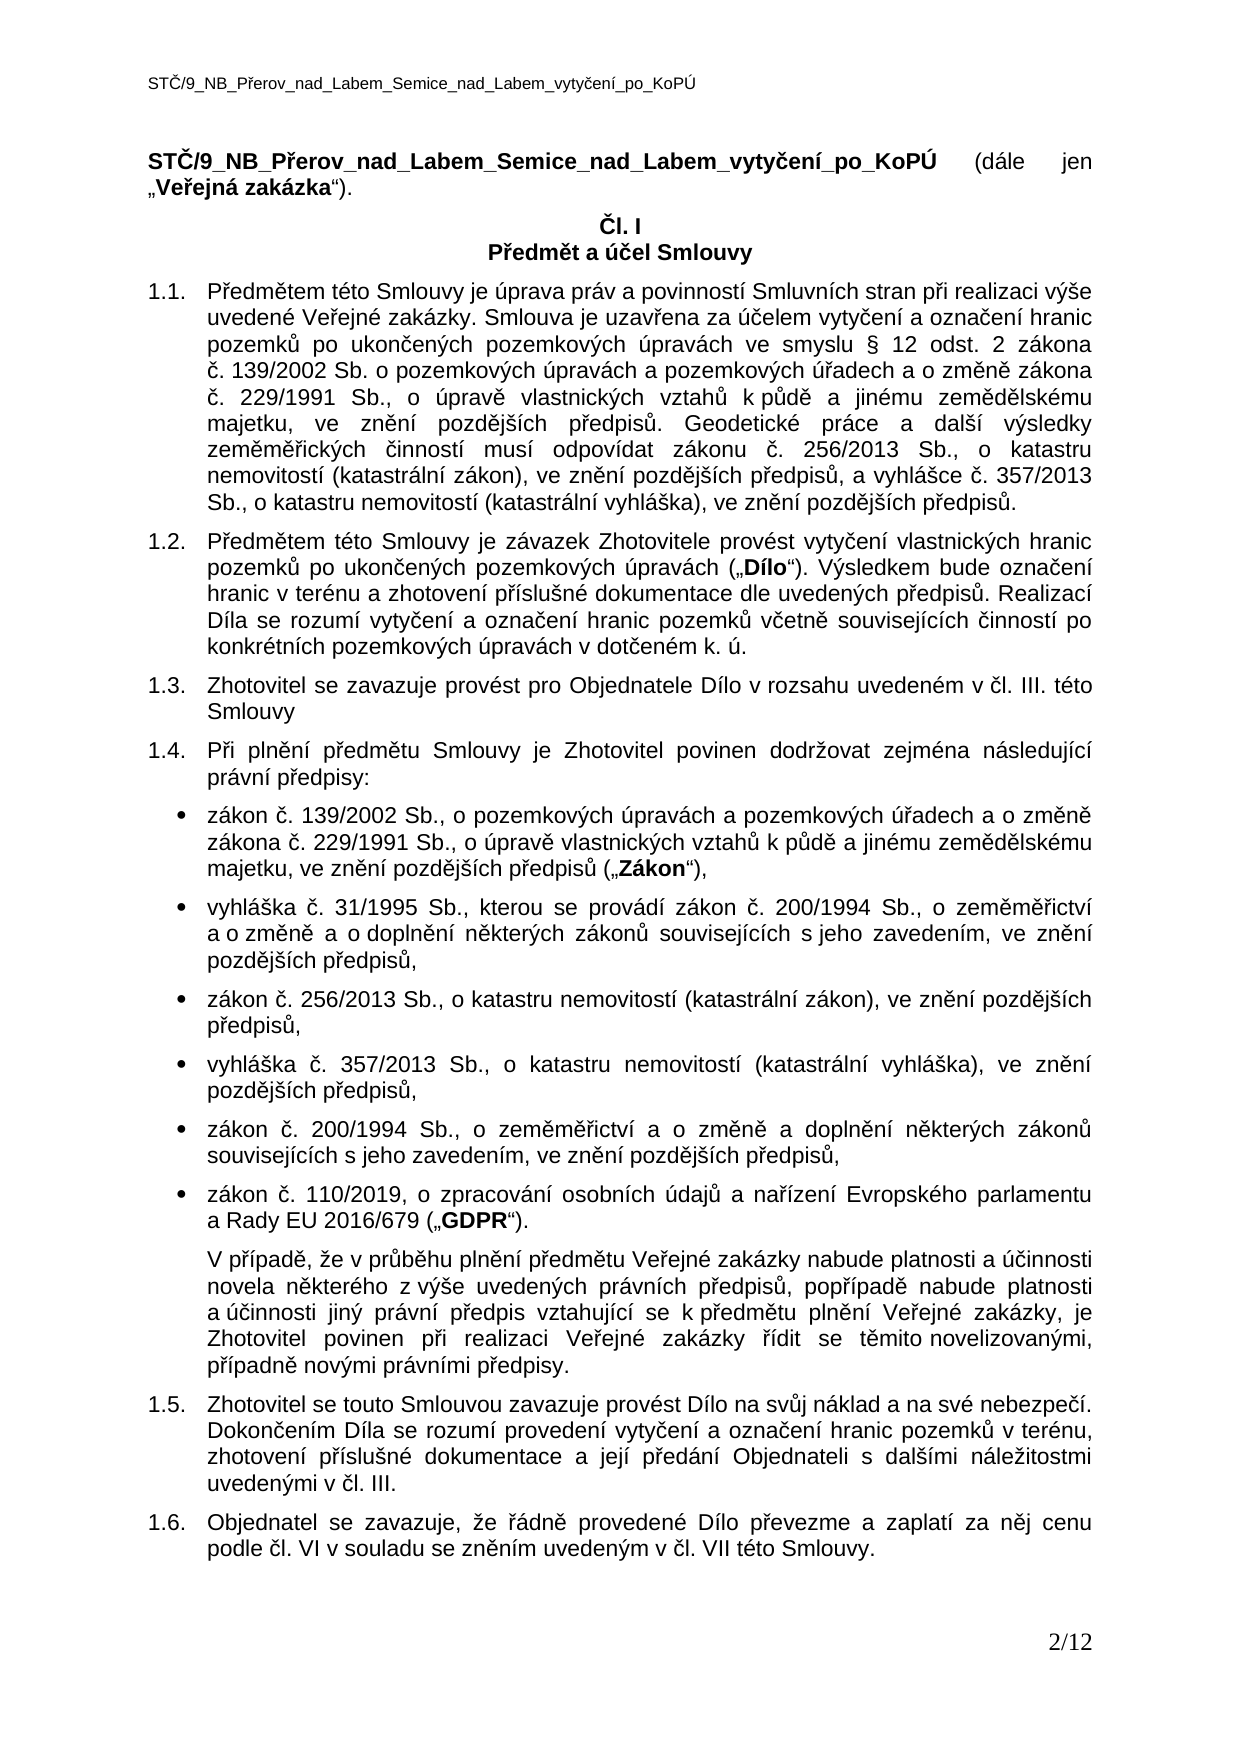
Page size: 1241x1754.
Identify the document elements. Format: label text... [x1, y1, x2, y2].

subtitle Předmět a účel Smlouvy [148, 239, 1093, 266]
list Objednatel se zavazuje, že řádně provedené Dílo převezme a zaplatí za něj cenu podle čl. VI v souladu se zněním uvedeným v čl. VII této Smlouvy. [148, 1508, 1093, 1561]
list vyhláška č. 31/1995 Sb., kterou se provádí zákon č. 200/1994 Sb., o zeměměřictví a o změně a o doplnění některých zákonů souvisejících s jeho zavedením, ve znění pozdějších předpisů, [177, 894, 1093, 973]
list Předmětem této Smlouvy je úprava práv a povinností Smluvních stran při realizaci výše uvedené Veřejné zakázky. Smlouva je uzavřena za účelem vytyčení a označení hranic pozemků po ukončených pozemkových úpravách ve smyslu § 12 odst. 2 zákona č. 139/2002 Sb. o pozemkových úpravách a pozemkových úřadech a o změně zákona č. 229/1991 Sb., o úpravě vlastnických vztahů k půdě a jinému zemědělskému majetku, ve znění pozdějších předpisů. Geodetické práce a další výsledky zeměměřických činností musí odpovídat zákonu č. 256/2013 Sb., o katastru nemovitostí (katastrální zákon), ve znění pozdějších předpisů, a vyhlášce č. 357/2013 Sb., o katastru nemovitostí (katastrální vyhláška), ve znění pozdějších předpisů. [148, 278, 1093, 515]
list zákon č. 200/1994 Sb., o zeměměřictví a o změně a doplnění některých zákonů souvisejících s jeho zavedením, ve znění pozdějších předpisů, [177, 1116, 1093, 1169]
list zákon č. 110/2019, o zpracování osobních údajů a nařízení Evropského parlamentu a Rady EU 2016/679 („GDPR“). [177, 1181, 1093, 1234]
subtitle Čl. I [148, 213, 1093, 239]
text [148, 148, 1093, 200]
list vyhláška č. 357/2013 Sb., o katastru nemovitostí (katastrální vyhláška), ve znění pozdějších předpisů, [177, 1051, 1093, 1103]
list Předmětem této Smlouvy je závazek Zhotovitele provést vytyčení vlastnických hranic pozemků po ukončených pozemkových úpravách („Dílo“). Výsledkem bude označení hranic v terénu a zhotovení příslušné dokumentace dle uvedených předpisů. Realizací Díla se rozumí vytyčení a označení hranic pozemků včetně souvisejících činností po konkrétních pozemkových úpravách v dotčeném k. ú. [148, 528, 1093, 659]
text V případě, že v průběhu plnění předmětu Veřejné zakázky nabude platnosti a účinnosti novela některého z výše uvedených právních předpisů, popřípadě nabude platnosti a účinnosti jiný právní předpis vztahující se k předmětu plnění Veřejné zakázky, je Zhotovitel povinen při realizaci Veřejné zakázky řídit se těmito novelizovanými, případně novými právními předpisy. [148, 1246, 1093, 1378]
list zákon č. 139/2002 Sb., o pozemkových úpravách a pozemkových úřadech a o změně zákona č. 229/1991 Sb., o úpravě vlastnických vztahů k půdě a jinému zemědělskému majetku, ve znění pozdějších předpisů („Zákon“), [177, 802, 1093, 881]
list Při plnění předmětu Smlouvy je Zhotovitel povinen dodržovat zejména následující právní předpisy: [148, 737, 1093, 790]
list zákon č. 256/2013 Sb., o katastru nemovitostí (katastrální zákon), ve znění pozdějších předpisů, [177, 986, 1093, 1038]
list Zhotovitel se zavazuje provést pro Objednatele Dílo v rozsahu uvedeném v čl. III. této Smlouvy [148, 672, 1093, 725]
list Zhotovitel se touto Smlouvou zavazuje provést Dílo na svůj náklad a na své nebezpečí. Dokončením Díla se rozumí provedení vytyčení a označení hranic pozemků v terénu, zhotovení příslušné dokumentace a její předání Objednateli s dalšími náležitostmi uvedenými v čl. III. [148, 1391, 1093, 1496]
